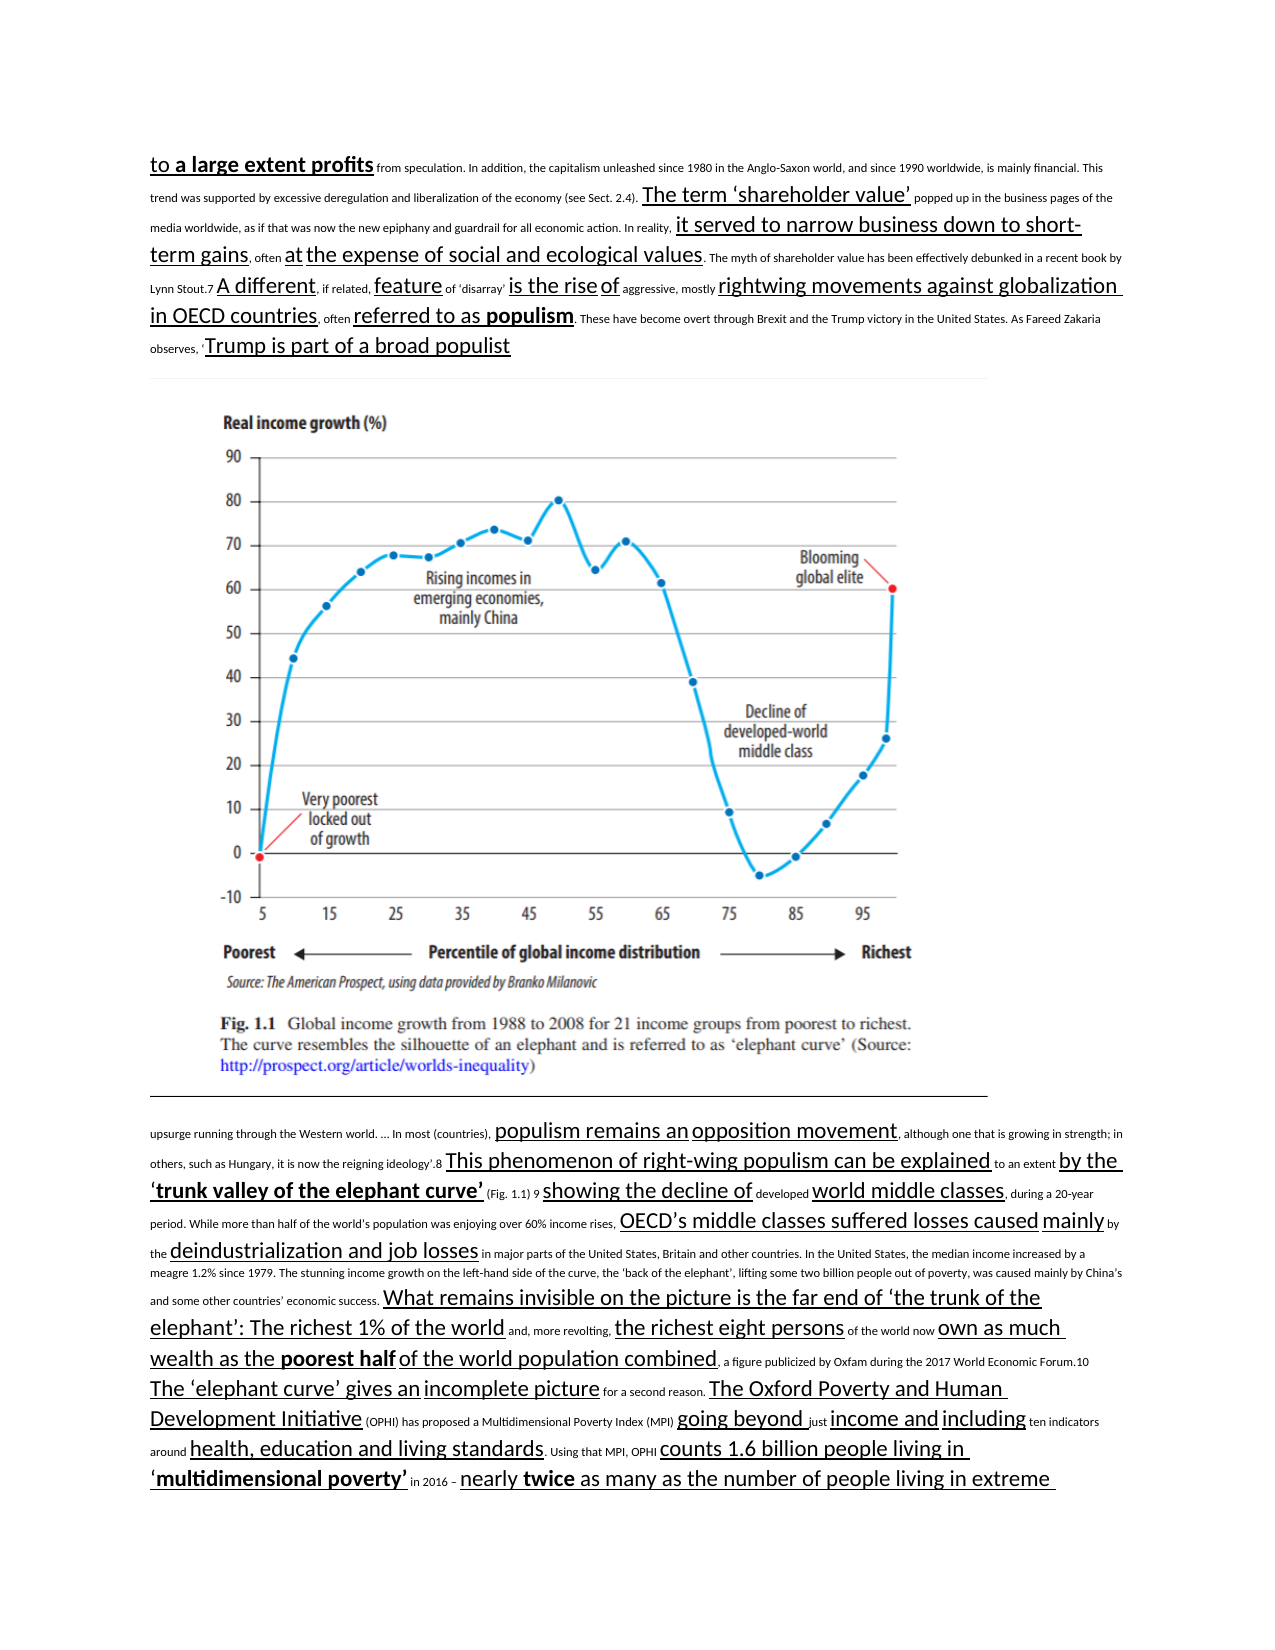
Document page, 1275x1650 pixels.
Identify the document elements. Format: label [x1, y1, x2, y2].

text [150, 1116, 1125, 1492]
text [150, 150, 1125, 359]
picture [150, 378, 988, 1097]
